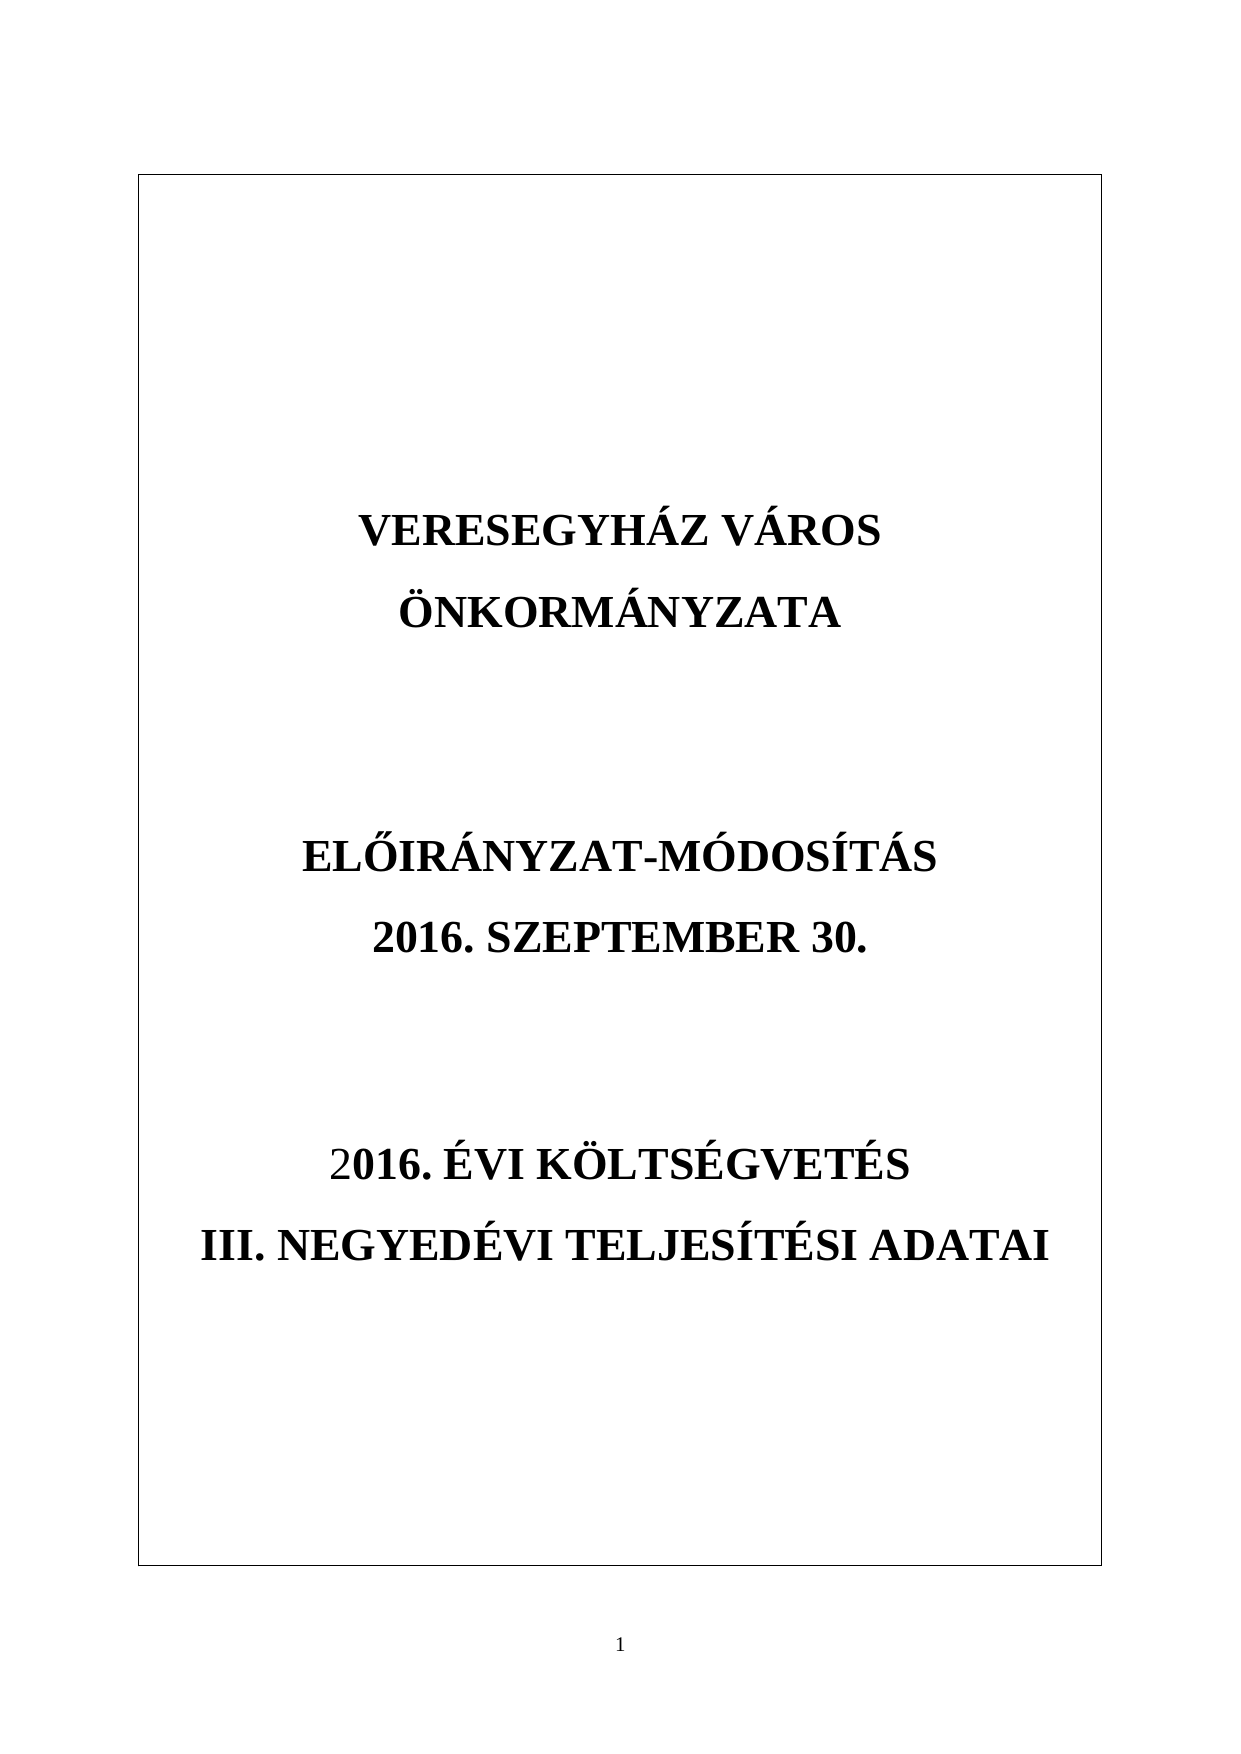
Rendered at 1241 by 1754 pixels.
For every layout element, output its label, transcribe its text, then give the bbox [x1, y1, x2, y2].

text 2016. ÉVI KÖLTSÉGVETÉS [139, 1133, 1101, 1189]
text 2016. SZEPTEMBER 30. [139, 907, 1101, 962]
text ÖNKORMÁNYZATA [139, 581, 1101, 637]
text III. NEGYEDÉVI TELJESÍTÉSI ADATAI [139, 1214, 1101, 1270]
text VERESEGYHÁZ VÁROS [139, 500, 1101, 556]
text ELŐIRÁNYZAT-MÓDOSÍTÁS [139, 825, 1101, 881]
